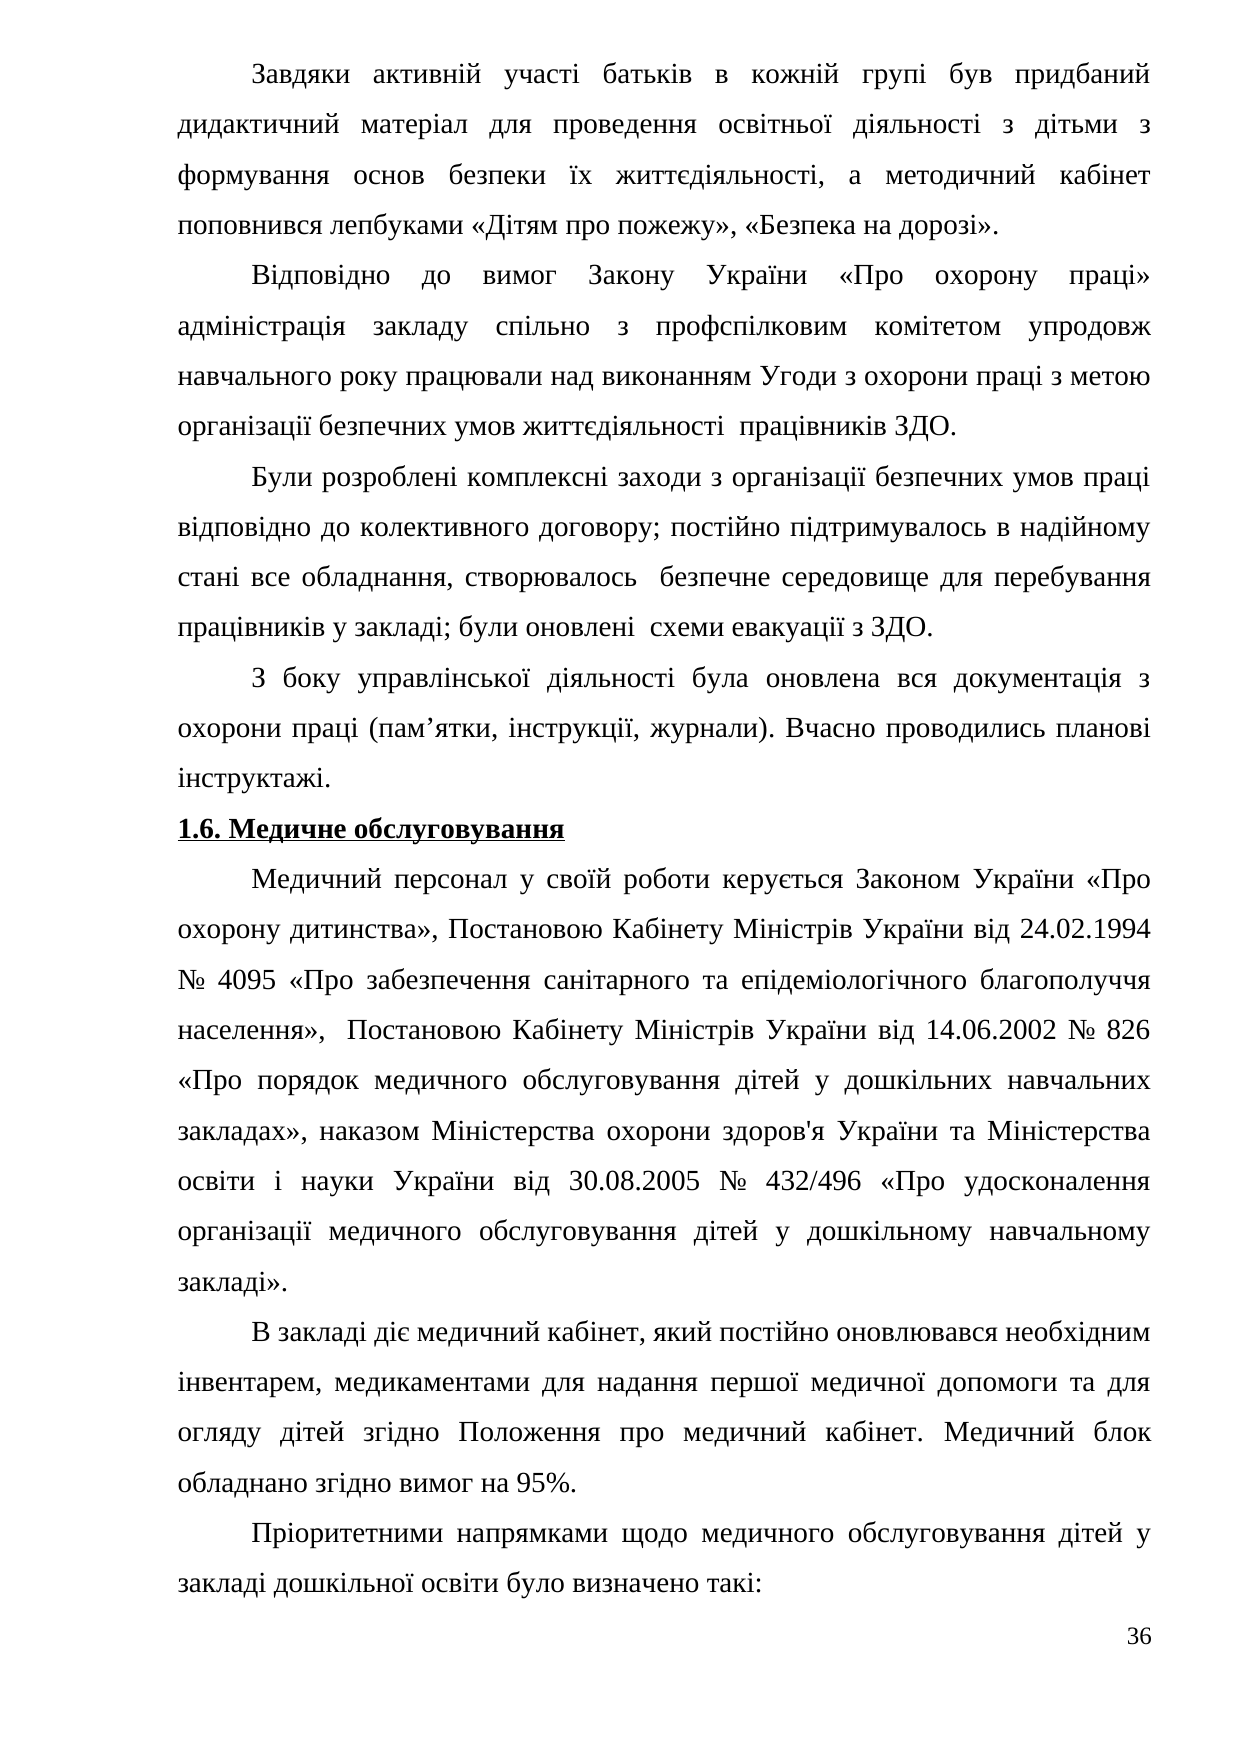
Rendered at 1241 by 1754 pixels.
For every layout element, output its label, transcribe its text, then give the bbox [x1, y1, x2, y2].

text Медичний персонал у своїй роботи керується Законом України «Про охорону дитинства», Постановою Кабінету Міністрів України від 24.02.1994 № 4095 «Про забезпечення санітарного та епідеміологічного благополуччя населення», Постановою Кабінету Міністрів України від 14.06.2002 № 826 «Про порядок медичного обслуговування дітей у дошкільних навчальних закладах», наказом Міністерства охорони здоров'я України та Міністерства освіти і науки України від 30.08.2005 № 432/496 «Про удосконалення організації медичного обслуговування дітей у дошкільному навчальному закладі». [177, 861, 1152, 1297]
text Пріоритетними напрямками щодо медичного обслуговування дітей у закладі дошкільної освіти було визначено такі: [177, 1515, 1152, 1599]
text Відповідно до вимог Закону України «Про охорону праці» адміністрація закладу спільно з профспілковим комітетом упродовж навчального року працювали над виконанням Угоди з охорони праці з метою організації безпечних умов життєдіяльності працівників ЗДО. [177, 257, 1152, 442]
text З боку управлінської діяльності була оновлена вся документація з охорони праці (пам’ятки, інструкції, журнали). Вчасно проводились планові інструктажі. [177, 660, 1152, 794]
text Були розроблені комплексні заходи з організації безпечних умов праці відповідно до колективного договору; постійно підтримувалось в надійному стані все обладнання, створювалось безпечне середовище для перебування працівників у закладі; були оновлені схеми евакуації з ЗДО. [177, 459, 1152, 643]
text В закладі діє медичний кабінет, який постійно оновлювався необхідним інвентарем, медикаментами для надання першої медичної допомоги та для огляду дітей згідно Положення про медичний кабінет. Медичний блок обладнано згідно вимог на 95%. [177, 1314, 1152, 1498]
text 1.6. Медичне обслуговування [177, 811, 1152, 844]
text Завдяки активній участі батьків в кожній групі був придбаний дидактичний матеріал для проведення освітньої діяльності з дітьми з формування основ безпеки їх життєдіяльності, а методичний кабінет поповнився лепбуками «Дітям про пожежу», «Безпека на дорозі». [177, 56, 1152, 241]
